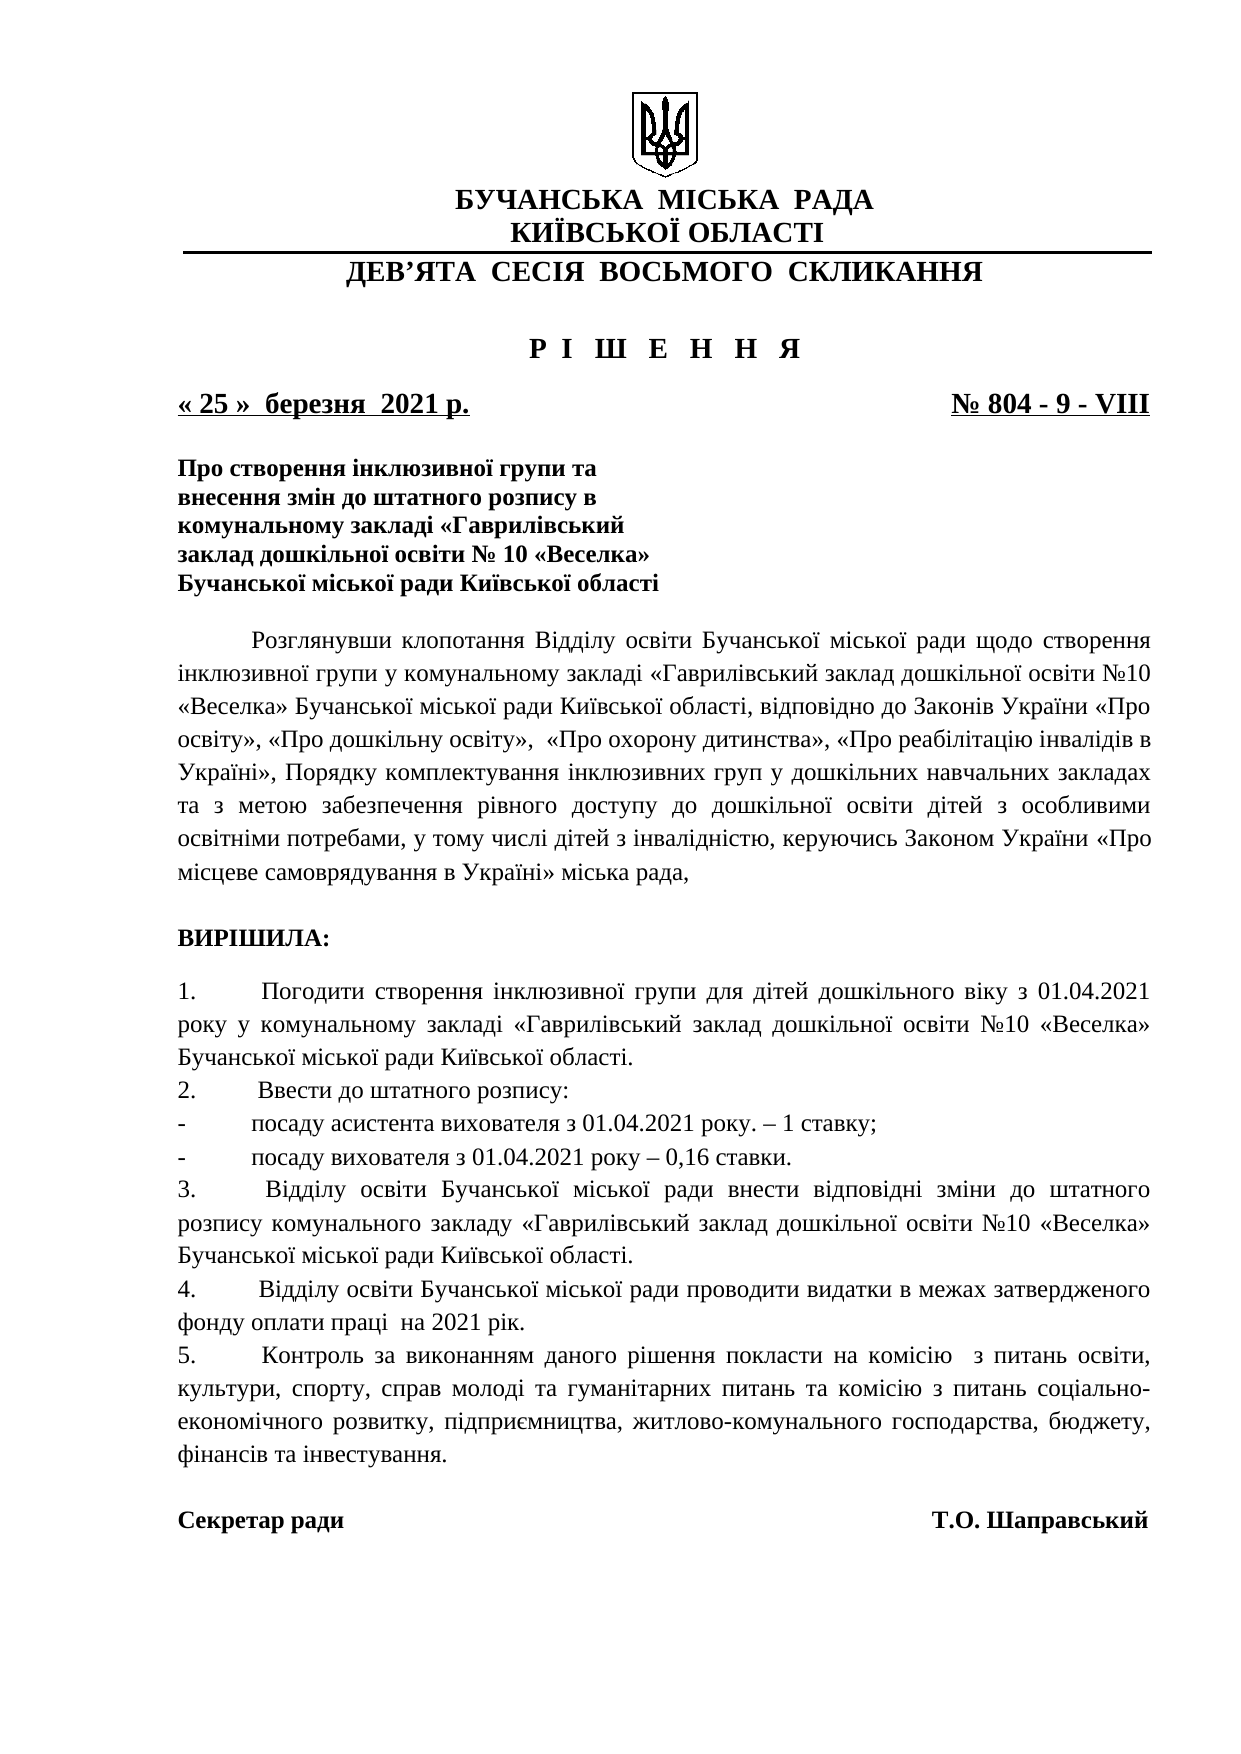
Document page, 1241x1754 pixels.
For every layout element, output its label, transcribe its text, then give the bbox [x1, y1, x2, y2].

text Бучанської міської ради Київської області [177, 568, 1152, 597]
list Контроль за виконанням даного рішення покласти на комісію з питань освіти, культури, спорту, справ молоді та гуманітарних питань та комісію з питань соціально-економічного розвитку, підприємництва, житлово-комунального господарства, бюджету, фінансів та інвестування. [177, 1340, 1152, 1467]
text внесення змін до штатного розпису в [177, 482, 1152, 510]
subtitle « 25 » березня 2021 р. № 804 - 9 - VIІІ [177, 386, 1152, 419]
text Розглянувши клопотання Відділу освіти Бучанської міської ради щодо створення інклюзивної групи у комунальному закладі «Гаврилівський заклад дошкільної освіти №10 «Веселка» Бучанської міської ради Київської області, відповідно до Законів України «Про освіту», «Про дошкільну освіту», «Про охорону дитинства», «Про реабілітацію інвалідів в Україні», Порядку комплектування інклюзивних груп у дошкільних навчальних закладах та з метою забезпечення рівного доступу до дошкільної освіти дітей з особливими освітніми потребами, у тому числі дітей з інвалідністю, керуючись Законом України «Про місцеве самоврядування в Україні» міська рада, [177, 625, 1152, 885]
list Погодити створення інклюзивної групи для дітей дошкільного віку з 01.04.2021 року у комунальному закладі «Гаврилівський заклад дошкільної освіти №10 «Веселка» Бучанської міської ради Київської області. [177, 976, 1152, 1071]
text заклад дошкільної освіти № 10 «Веселка» [177, 539, 1152, 568]
subtitle Р І Ш Е Н Н Я [177, 331, 1152, 364]
list Відділу освіти Бучанської міської ради внести відповідні зміни до штатного розпису комунального закладу «Гаврилівський заклад дошкільної освіти №10 «Веселка» Бучанської міської ради Київської області. [177, 1174, 1152, 1269]
text БУЧАНСЬКА МІСЬКА РАДА [177, 182, 1152, 215]
list Відділу освіти Бучанської міської ради проводити видатки в межах затвердженого фонду оплати праці на 2021 рік. [177, 1274, 1152, 1335]
subtitle КИЇВСЬКОЇ ОБЛАСТІ [183, 215, 1152, 251]
text ВИРІШИЛА: [177, 923, 1152, 951]
text ДЕВ’ЯТА СЕСІЯ ВОСЬМОГО СКЛИКАННЯ [177, 254, 1152, 288]
text Про створення інклюзивної групи та [177, 453, 1152, 482]
text комунальному закладі «Гаврилівський [177, 510, 1152, 539]
list посаду асистента вихователя з 01.04.2021 року. – 1 ставку; [177, 1108, 1152, 1137]
list посаду вихователя з 01.04.2021 року – 0,16 ставки. [177, 1142, 1152, 1170]
list Ввести до штатного розпису: [177, 1076, 1152, 1104]
text Секретар ради Т.О. Шаправський [177, 1505, 1167, 1533]
